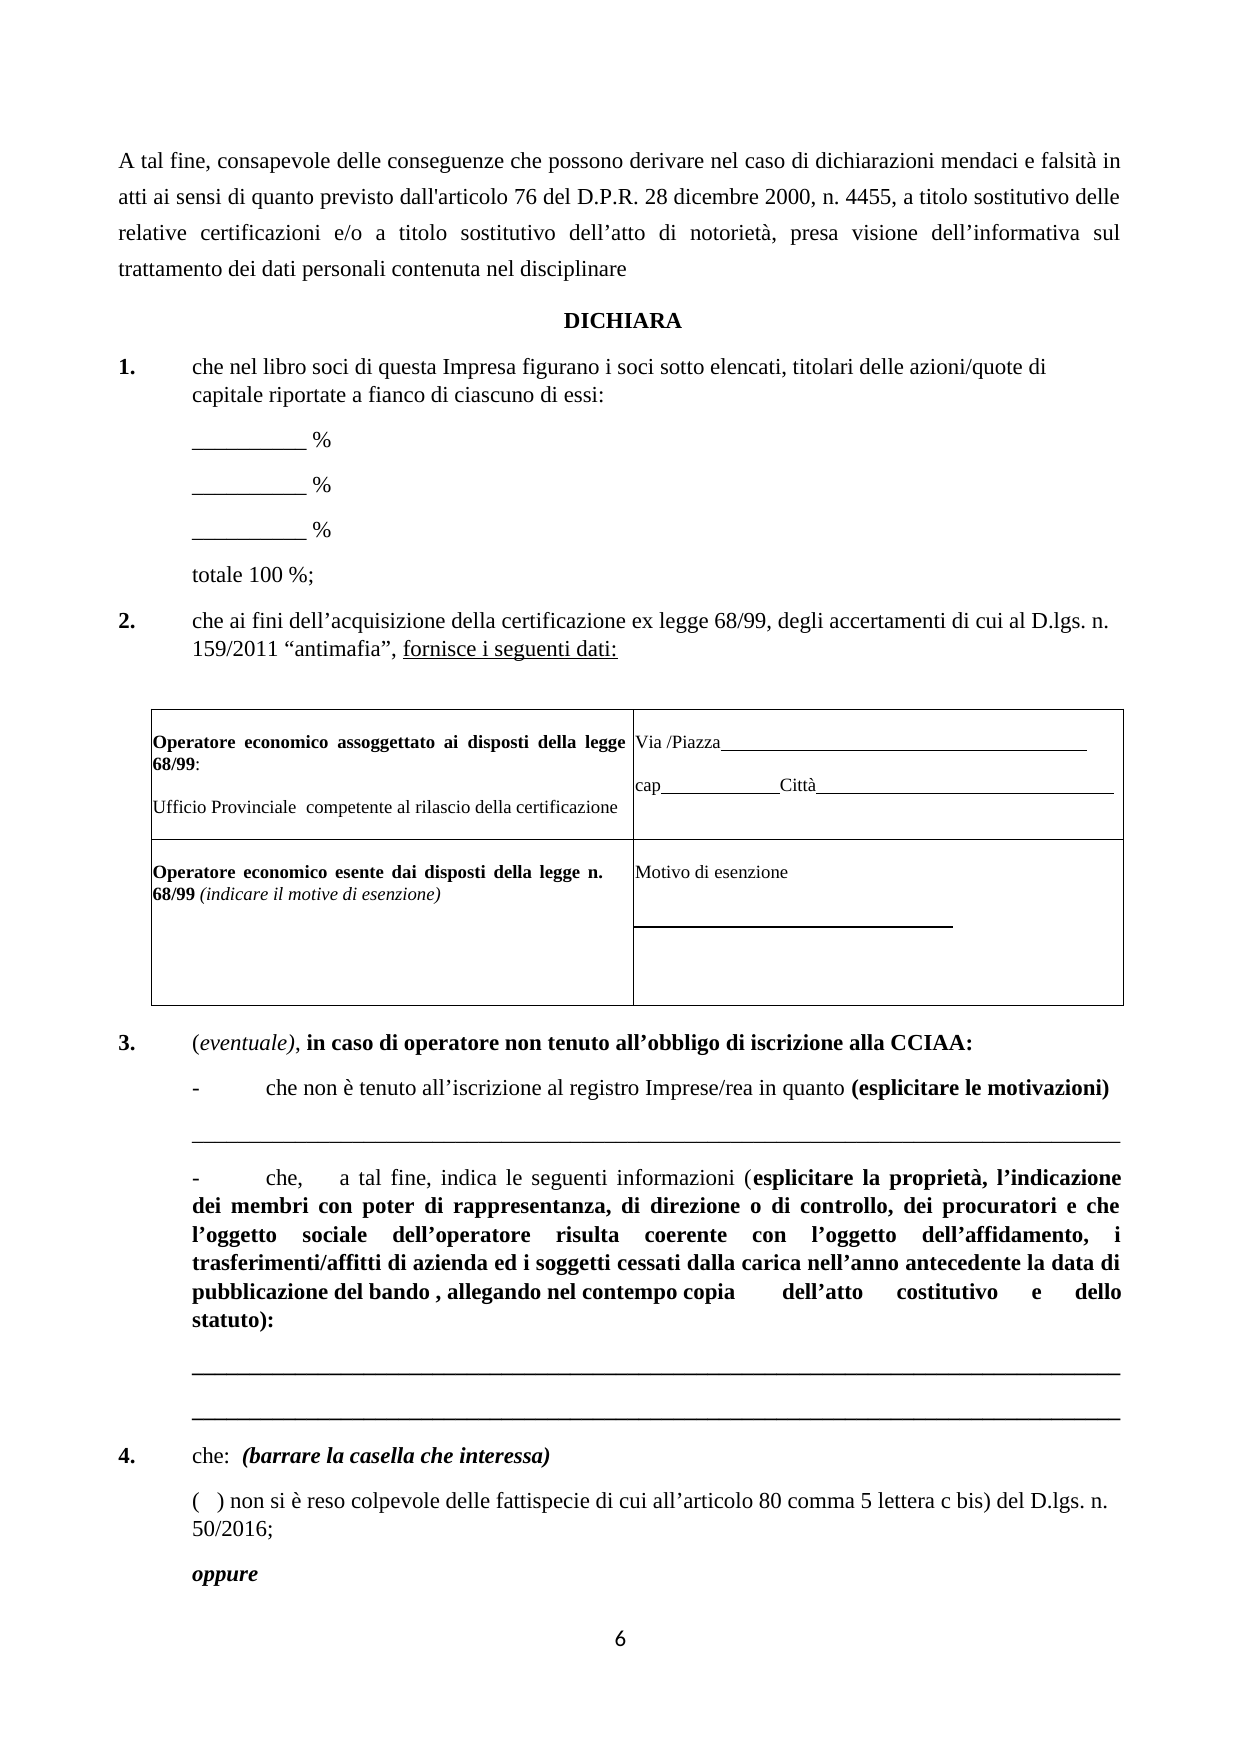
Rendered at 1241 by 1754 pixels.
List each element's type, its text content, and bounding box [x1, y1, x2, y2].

text 1. che nel libro soci di questa Impresa figurano i soci sotto elencati, titolari delle azioni/quote di capitale riportate a fianco di ciascuno di essi: [118, 353, 1122, 407]
table_cell [634, 928, 953, 1005]
table_cell [953, 840, 1123, 1005]
text - che non è tenuto all’iscrizione al registro Imprese/rea in quanto (esplicitare le motivazioni) [118, 1074, 1122, 1100]
text 4. che: (barrare la casella che interessa) [118, 1442, 1122, 1468]
text __________ % [118, 426, 1122, 453]
text __________ % [118, 516, 1122, 543]
text _________________________________________________________________________________ [192, 1351, 1122, 1378]
table_cell Motivo di esenzione [634, 840, 953, 926]
table_header Via /Piazza cap Città [634, 710, 1123, 839]
text 2. che ai fini dell’acquisizione della certificazione ex legge 68/99, degli accertamenti di cui al D.lgs. n. 159/2011 “antimafia”, fornisce i seguenti dati: [118, 607, 1122, 661]
text __________ % [118, 471, 1122, 498]
text totale 100 %; [118, 562, 1122, 588]
text _________________________________________________________________________________ [192, 1397, 1122, 1423]
table_header Operatore economico assoggettato ai disposti della legge 68/99: Ufficio Provinciale competente al rilascio della certificazione [152, 710, 633, 839]
text - che, a tal fine, indica le seguenti informazioni (esplicitare la proprietà, l’indicazione dei membri con poter di rappresentanza, di direzione o di controllo, dei procuratori e che l’oggetto sociale dell’operatore risulta coerente con l’oggetto dell’affidamento, i trasferimenti/affitti di azienda ed i soggetti cessati dalla carica nell’anno antecedente la data di pubblicazione del bando , allegando nel contempo copia dell’atto costitutivo e dello statuto): [192, 1164, 1122, 1333]
text oppure [118, 1560, 1122, 1587]
table_cell Operatore economico esente dai disposti della legge n. 68/99 (indicare il motive di esenzione) [152, 840, 633, 1005]
text A tal fine, consapevole delle conseguenze che possono derivare nel caso di dichiarazioni mendaci e falsità in atti ai sensi di quanto previsto dall'articolo 76 del D.P.R. 28 dicembre 2000, n. 4455, a titolo sostitutivo delle relative certificazioni e/o a titolo sostitutivo dell’atto di notorietà, presa visione dell’informativa sul trattamento dei dati personali contenuta nel disciplinare [118, 148, 1122, 281]
text DICHIARA [118, 308, 1122, 334]
text 3. (eventuale), in caso di operatore non tenuto all’obbligo di iscrizione alla CCIAA: [118, 1029, 1122, 1055]
text _________________________________________________________________________________ [118, 1119, 1122, 1145]
text ( ) non si è reso colpevole delle fattispecie di cui all’articolo 80 comma 5 lettera c bis) del D.lgs. n. 50/2016; [192, 1487, 1122, 1542]
